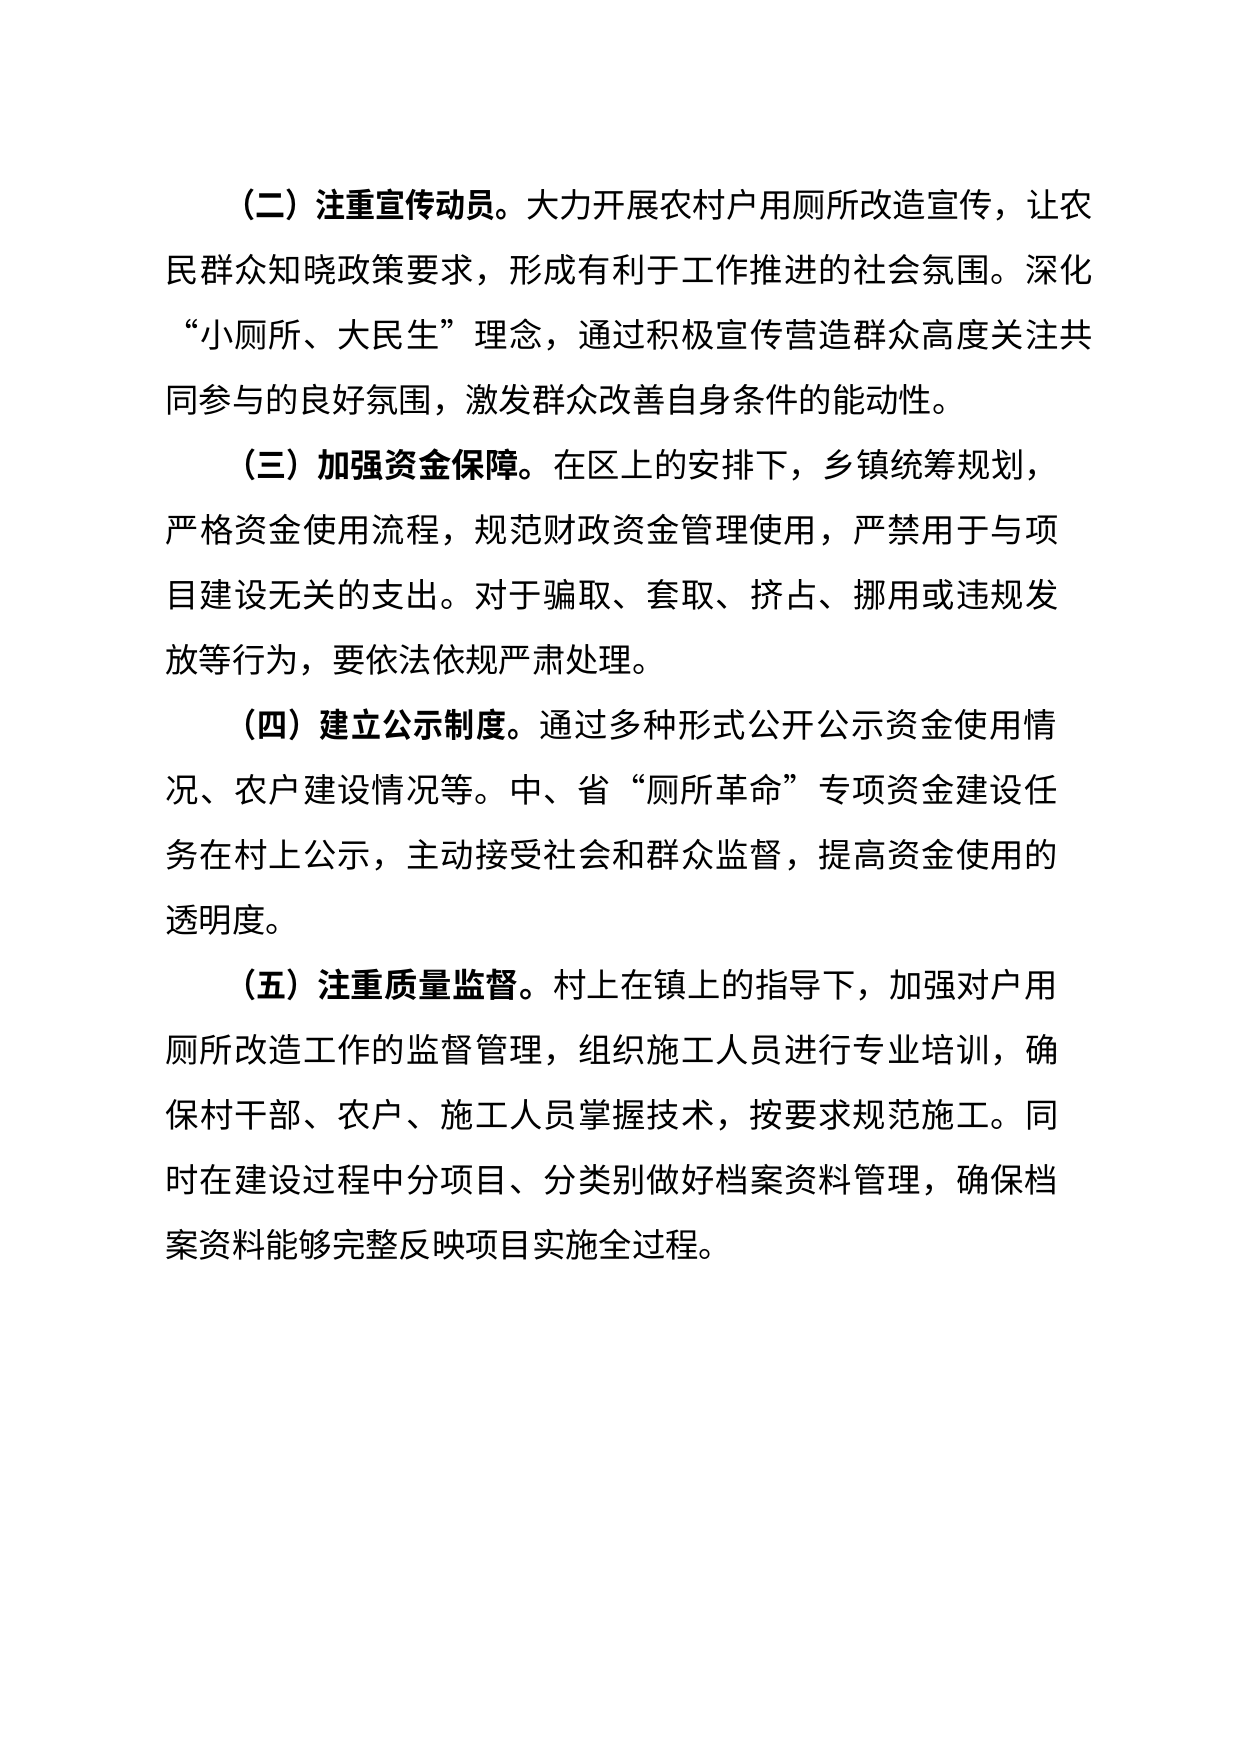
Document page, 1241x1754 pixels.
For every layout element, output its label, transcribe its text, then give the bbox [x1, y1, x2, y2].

text （五）注重质量监督。村上在镇上的指导下，加强对户用厕所改造工作的监督管理，组织施工人员进行专业培训，确保村干部、农户、施工人员掌握技术，按要求规范施工。同时在建设过程中分项目、分类别做好档案资料管理，确保档案资料能够完整反映项目实施全过程。 [165, 951, 1058, 1276]
text （四）建立公示制度。通过多种形式公开公示资金使用情况、农户建设情况等。中、省“厕所革命”专项资金建设任务在村上公示，主动接受社会和群众监督，提高资金使用的透明度。 [165, 691, 1058, 951]
text （二）注重宣传动员。大力开展农村户用厕所改造宣传，让农民群众知晓政策要求，形成有利于工作推进的社会氛围。深化“小厕所、大民生”理念，通过积极宣传营造群众高度关注共同参与的良好氛围，激发群众改善自身条件的能动性。 [165, 171, 1093, 431]
text （三）加强资金保障。在区上的安排下，乡镇统筹规划，严格资金使用流程，规范财政资金管理使用，严禁用于与项目建设无关的支出。对于骗取、套取、挤占、挪用或违规发放等行为，要依法依规严肃处理。 [165, 431, 1058, 691]
